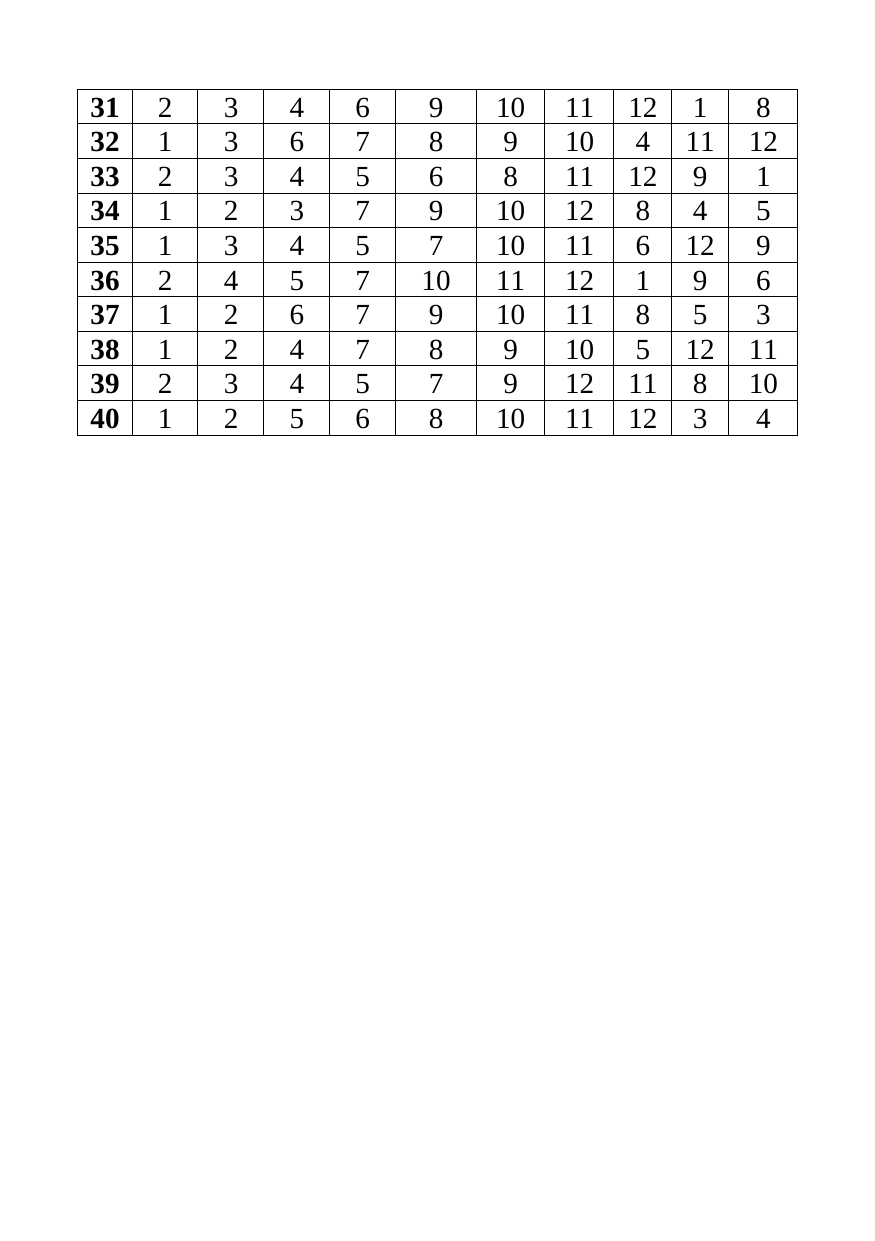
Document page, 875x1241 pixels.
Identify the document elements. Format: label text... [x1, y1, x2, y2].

table_cell 10 [477, 401, 544, 434]
table_cell 6 [614, 228, 671, 262]
table_cell 8 [396, 124, 476, 158]
table_cell 9 [396, 194, 476, 227]
table_cell 2 [198, 401, 263, 434]
table_cell 4 [198, 263, 263, 296]
table_cell 8 [672, 366, 728, 400]
table_cell 11 [545, 297, 613, 331]
table_cell 4 [264, 228, 329, 262]
table_cell 5 [614, 332, 671, 365]
table_cell 11 [545, 401, 613, 434]
table_cell 6 [330, 401, 395, 434]
table_cell 7 [330, 124, 395, 158]
table_cell 11 [545, 228, 613, 262]
table_cell 10 [545, 124, 613, 158]
table_cell 8 [396, 332, 476, 365]
table_cell 3 [264, 194, 329, 227]
table_cell 11 [614, 366, 671, 400]
table_cell 2 [198, 194, 263, 227]
table_cell 39 [78, 366, 132, 400]
table_cell 40 [78, 401, 132, 434]
table_header 11 [545, 90, 613, 123]
table_cell 4 [264, 366, 329, 400]
table_cell 9 [477, 124, 544, 158]
table_cell 2 [133, 159, 197, 192]
table_cell 12 [614, 159, 671, 192]
table_cell 9 [672, 159, 728, 192]
table_cell 1 [133, 228, 197, 262]
table_cell 1 [614, 263, 671, 296]
table_cell 3 [198, 228, 263, 262]
table_cell 6 [729, 263, 797, 296]
table_cell 1 [133, 194, 197, 227]
table_header 6 [330, 90, 395, 123]
table_cell 3 [729, 297, 797, 331]
table_cell 7 [330, 332, 395, 365]
table_cell 38 [78, 332, 132, 365]
table_header 4 [264, 90, 329, 123]
table_cell 12 [729, 124, 797, 158]
table_cell 1 [133, 401, 197, 434]
table_cell 4 [614, 124, 671, 158]
table_cell 11 [477, 263, 544, 296]
table_cell 6 [264, 297, 329, 331]
table_cell 4 [672, 194, 728, 227]
table_cell 3 [198, 366, 263, 400]
table_cell 37 [78, 297, 132, 331]
table_cell 11 [729, 332, 797, 365]
table_cell 5 [330, 366, 395, 400]
table_cell 1 [133, 297, 197, 331]
table_cell 5 [330, 159, 395, 192]
table_cell 2 [133, 263, 197, 296]
table_cell 5 [330, 228, 395, 262]
table_cell 10 [477, 297, 544, 331]
table_cell 4 [264, 159, 329, 192]
table_cell 11 [545, 159, 613, 192]
table_cell 4 [264, 332, 329, 365]
table_header 8 [729, 90, 797, 123]
table_header 31 [78, 90, 132, 123]
table_cell 10 [477, 194, 544, 227]
table_cell 9 [729, 228, 797, 262]
table_cell 33 [78, 159, 132, 192]
table_cell 1 [133, 332, 197, 365]
table_cell 1 [729, 159, 797, 192]
table_cell 6 [264, 124, 329, 158]
table_header 3 [198, 90, 263, 123]
table_cell 10 [545, 332, 613, 365]
table_cell 1 [133, 124, 197, 158]
table_cell 10 [729, 366, 797, 400]
table_cell 36 [78, 263, 132, 296]
table_cell 6 [396, 159, 476, 192]
table_cell 7 [330, 263, 395, 296]
table_cell 10 [396, 263, 476, 296]
table_cell 8 [477, 159, 544, 192]
table_cell 3 [198, 124, 263, 158]
table_cell 9 [477, 366, 544, 400]
table_cell 10 [477, 228, 544, 262]
table_cell 12 [545, 194, 613, 227]
table_cell 3 [198, 159, 263, 192]
table_cell 7 [396, 228, 476, 262]
table_cell 3 [672, 401, 728, 434]
table_cell 12 [545, 366, 613, 400]
table_cell 5 [729, 194, 797, 227]
table_cell 7 [396, 366, 476, 400]
table_header 1 [672, 90, 728, 123]
table_cell 11 [672, 124, 728, 158]
table_cell 12 [614, 401, 671, 434]
table_cell 35 [78, 228, 132, 262]
table_cell 12 [672, 228, 728, 262]
table_cell 2 [198, 332, 263, 365]
table_cell 5 [264, 401, 329, 434]
table_cell 2 [133, 366, 197, 400]
table_cell 5 [264, 263, 329, 296]
table_cell 34 [78, 194, 132, 227]
table_cell 9 [396, 297, 476, 331]
table_cell 8 [614, 297, 671, 331]
table_header 2 [133, 90, 197, 123]
table_cell 12 [672, 332, 728, 365]
table_cell 7 [330, 297, 395, 331]
table_cell 9 [477, 332, 544, 365]
table_cell 7 [330, 194, 395, 227]
table_header 10 [477, 90, 544, 123]
table_cell 12 [545, 263, 613, 296]
table_header 12 [614, 90, 671, 123]
table_header 9 [396, 90, 476, 123]
table_cell 5 [672, 297, 728, 331]
table_cell 8 [614, 194, 671, 227]
table_cell 2 [198, 297, 263, 331]
table_cell 9 [672, 263, 728, 296]
table_cell 8 [396, 401, 476, 434]
table_cell 4 [729, 401, 797, 434]
table_cell 32 [78, 124, 132, 158]
